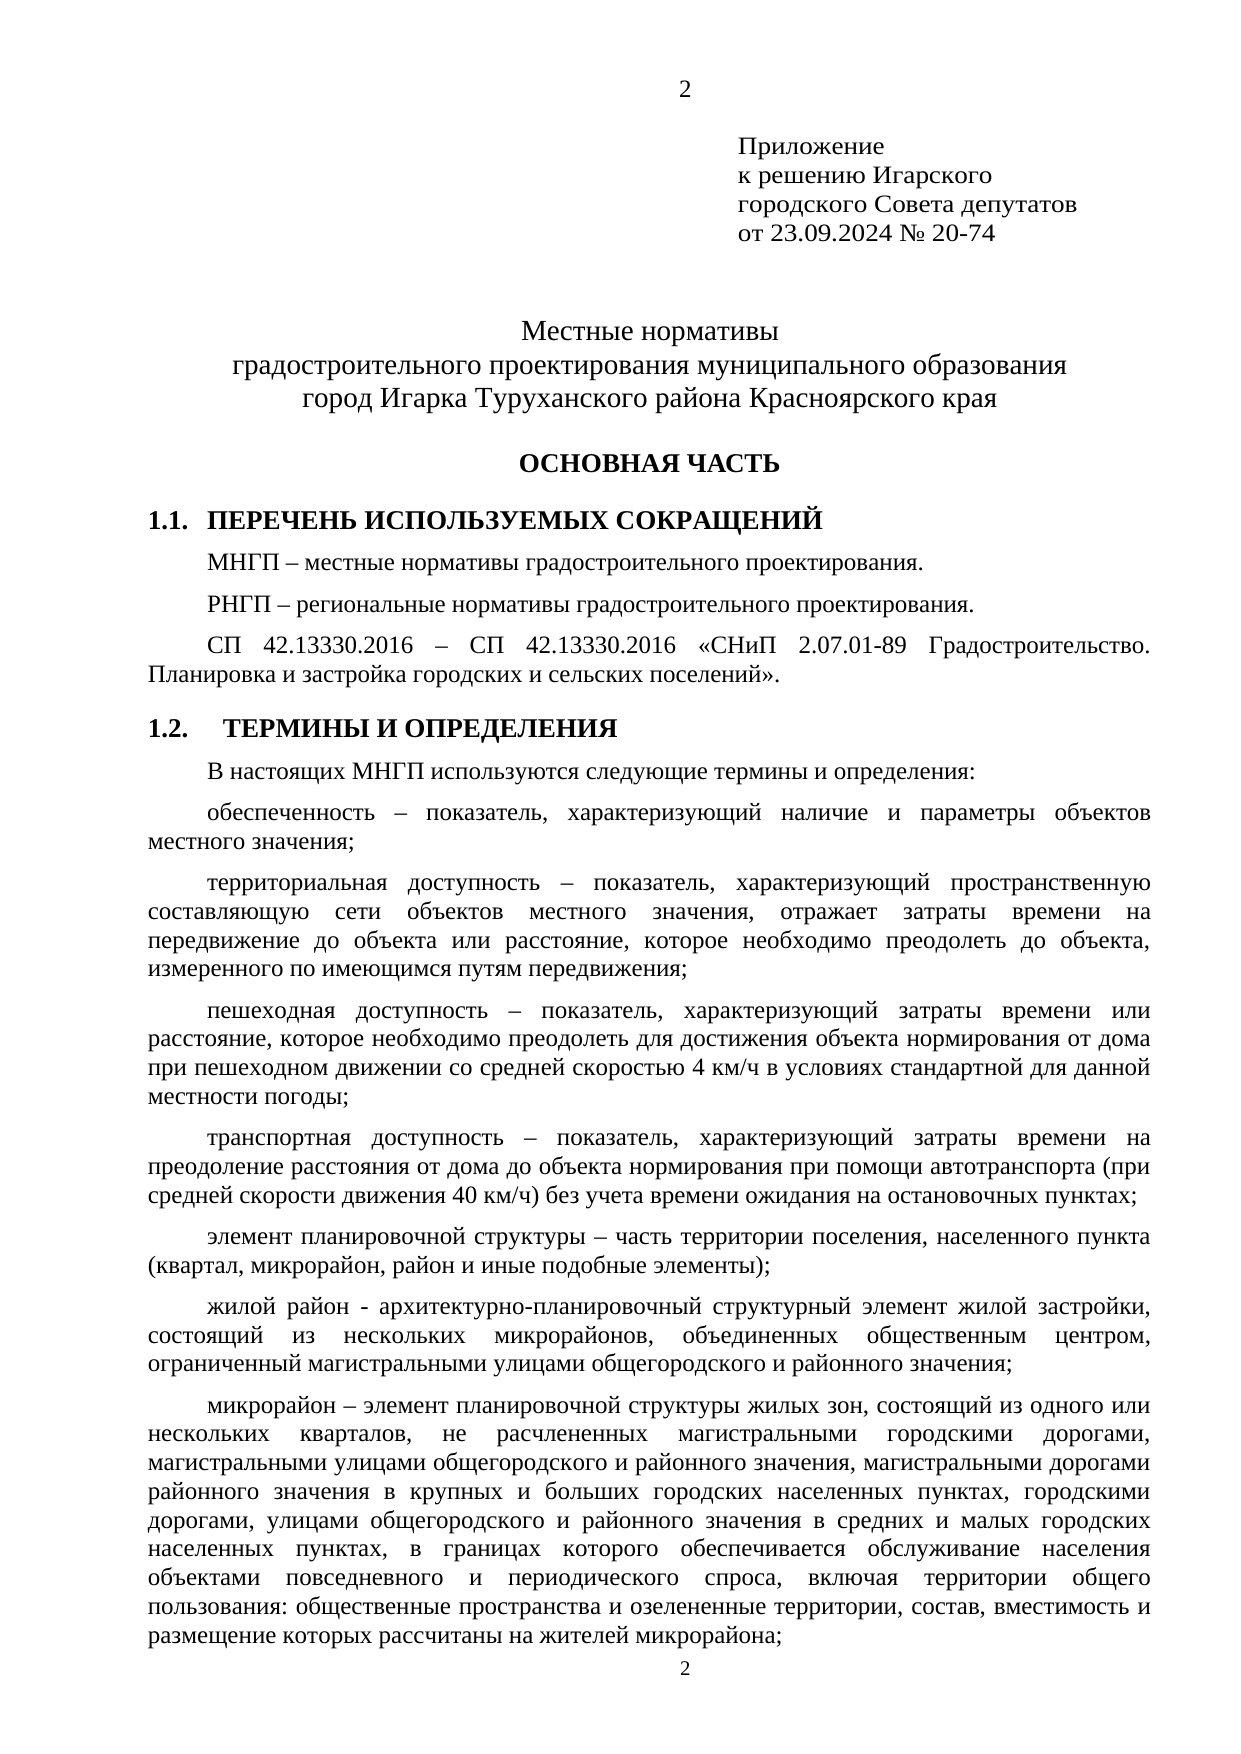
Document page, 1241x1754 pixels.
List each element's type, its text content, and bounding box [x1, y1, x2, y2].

text пешеходная доступность – показатель, характеризующий затраты времени или расстояние, которое необходимо преодолеть для достижения объекта нормирования от дома при пешеходном движении со средней скоростью 4 км/ч в условиях стандартной для данной местности погоды; [148, 995, 1152, 1110]
text транспортная доступность – показатель, характеризующий затраты времени на преодоление расстояния от дома до объекта нормирования при помощи автотранспорта (при средней скорости движения 40 км/ч) без учета времени ожидания на остановочных пунктах; [148, 1122, 1152, 1208]
text РНГП – региональные нормативы градостроительного проектирования. [148, 589, 1152, 617]
list ПЕРЕЧЕНЬ ИСПОЛЬЗУЕМЫХ СОКРАЩЕНИЙ [148, 504, 1152, 535]
text Местные нормативы [148, 313, 1152, 347]
text городского Совета депутатов [738, 189, 1152, 218]
text жилой район - архитектурно-планировочный структурный элемент жилой застройки, состоящий из нескольких микрорайонов, объединенных общественным центром, ограниченный магистральными улицами общегородского и районного значения; [148, 1291, 1152, 1377]
text к решению Игарского [738, 160, 1152, 189]
text микрорайон – элемент планировочной структуры жилых зон, состоящий из одного или нескольких кварталов, не расчлененных магистральными городскими дорогами, магистральными улицами общегородского и районного значения, магистральными дорогами районного значения в крупных и больших городских населенных пунктах, городскими дорогами, улицами общегородского и районного значения в средних и малых городских населенных пунктах, в границах которого обеспечивается обслуживание населения объектами повседневного и периодического спроса, включая территории общего пользования: общественные пространства и озелененные территории, состав, вместимость и размещение которых рассчитаны на жителей микрорайона; [148, 1390, 1152, 1648]
text элемент планировочной структуры – часть территории поселения, населенного пункта (квартал, микрорайон, район и иные подобные элементы); [148, 1221, 1152, 1278]
text МНГП – местные нормативы градостроительного проектирования. [148, 547, 1152, 576]
text обеспеченность – показатель, характеризующий наличие и параметры объектов местного значения; [148, 797, 1152, 855]
text СП 42.13330.2016 – СП 42.13330.2016 «СНиП 2.07.01-89 Градостроительство. Планировка и застройка городских и сельских поселений». [148, 630, 1152, 687]
text градостроительного проектирования муниципального образования [148, 347, 1152, 381]
text Приложение [738, 131, 1152, 160]
text ОСНОВНАЯ ЧАСТЬ [148, 448, 1152, 479]
text город Игарка Туруханского района Красноярского края [148, 381, 1152, 414]
text территориальная доступность – показатель, характеризующий пространственную составляющую сети объектов местного значения, отражает затраты времени на передвижение до объекта или расстояние, которое необходимо преодолеть до объекта, измеренного по имеющимся путям передвижения; [148, 867, 1152, 982]
list ТЕРМИНЫ И ОПРЕДЕЛЕНИЯ [148, 712, 1152, 743]
text В настоящих МНГП используются следующие термины и определения: [148, 756, 1152, 785]
text от 23.09.2024 № 20-74 [738, 218, 1152, 246]
